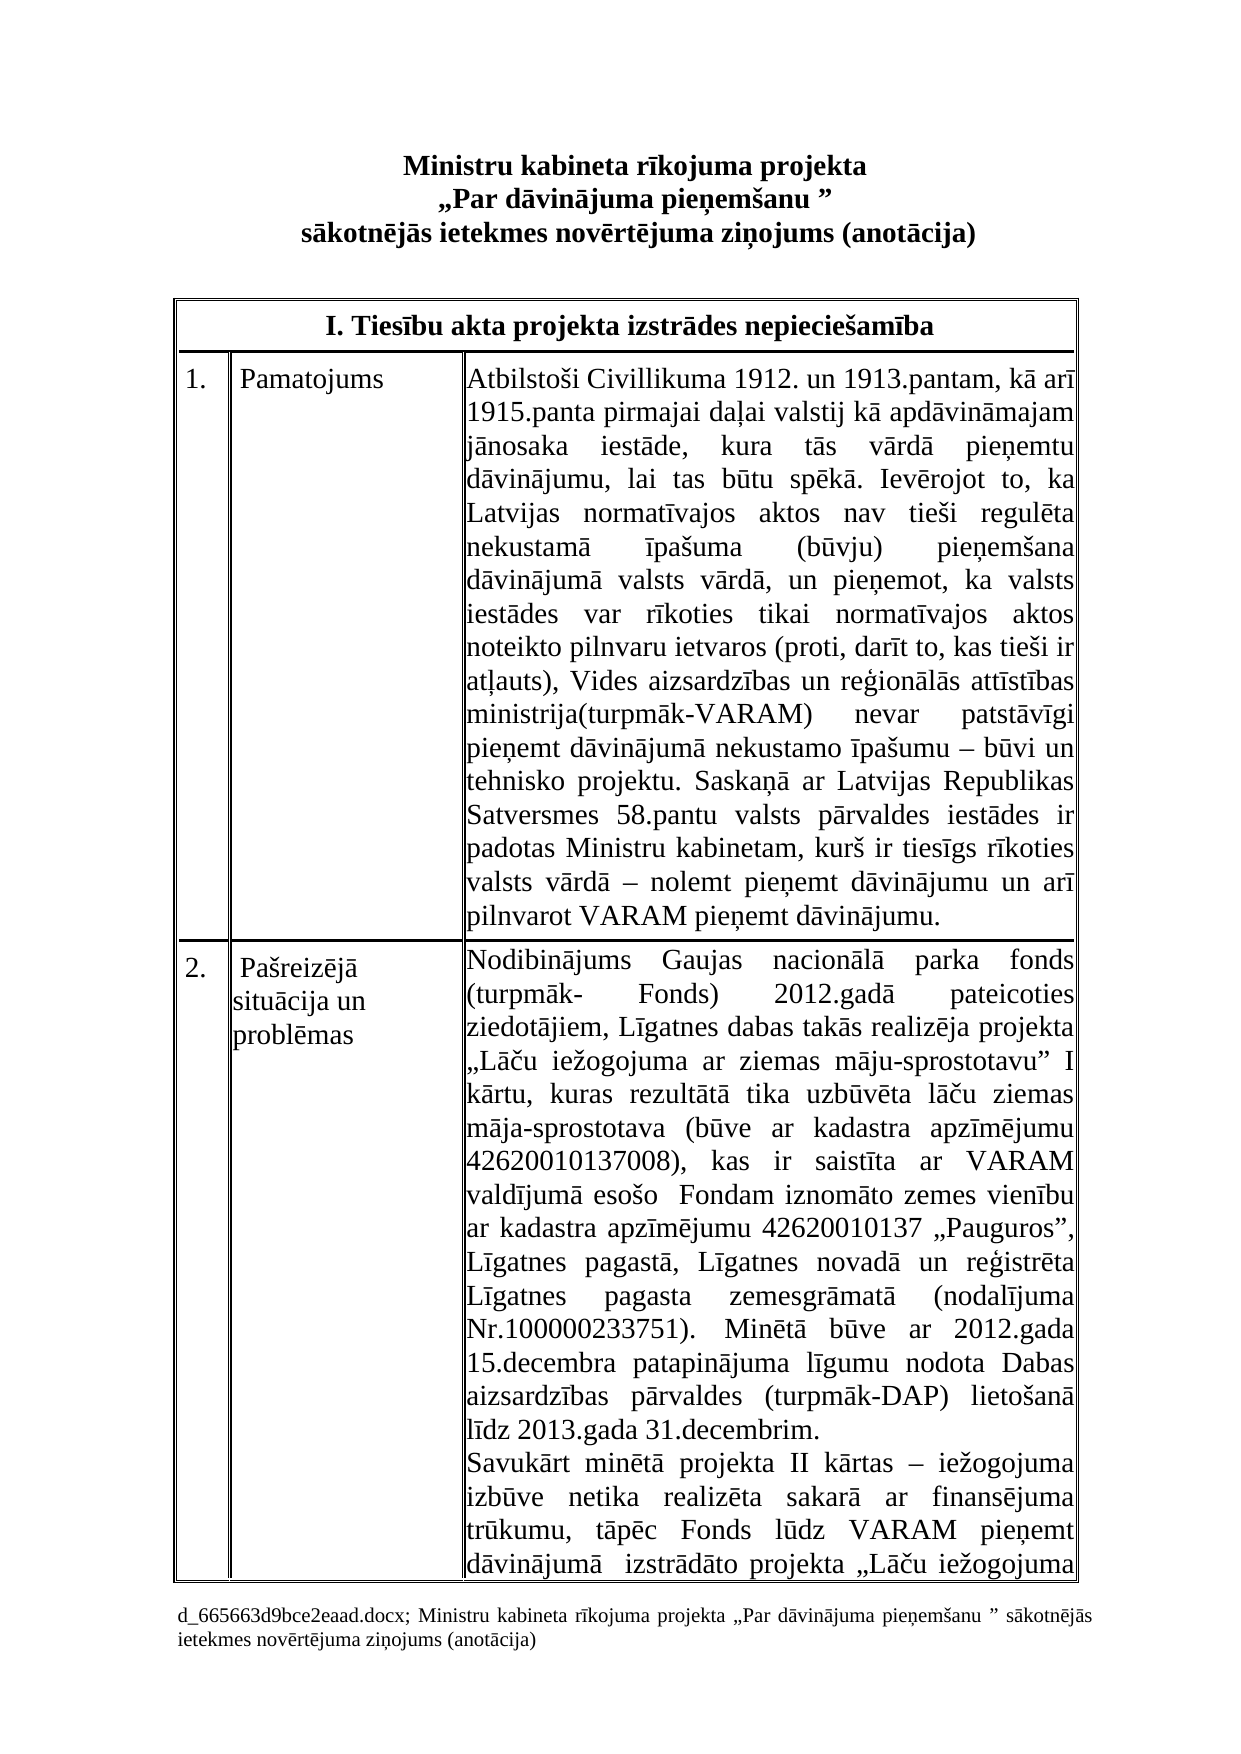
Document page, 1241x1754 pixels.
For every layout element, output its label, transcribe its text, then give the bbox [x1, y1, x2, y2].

table_cell Pamatojums [232, 353, 462, 939]
text Ministru kabineta rīkojuma projekta [177, 148, 1093, 181]
table_cell Atbilstoši Civillikuma 1912. un 1913.pantam, kā arī 1915.panta pirmajai daļai valstij kā apdāvināmajam jānosaka iestāde, kura tās vārdā pieņemtu dāvinājumu, lai tas būtu spēkā. Ievērojot to, ka Latvijas normatīvajos aktos nav tieši regulēta nekustamā īpašuma (būvju) pieņemšana dāvinājumā valsts vārdā, un pieņemot, ka valsts iestādes var rīkoties tikai normatīvajos aktos noteikto pilnvaru ietvaros (proti, darīt to, kas tieši ir atļauts), Vides aizsardzības un reģionālās attīstības ministrija(turpmāk-VARAM) nevar patstāvīgi pieņemt dāvinājumā nekustamo īpašumu – būvi un tehnisko projektu. Saskaņā ar Latvijas Republikas Satversmes 58.pantu valsts pārvaldes iestādes ir padotas Ministru kabinetam, kurš ir tiesīgs rīkoties valsts vārdā – nolemt pieņemt dāvinājumu un arī pilnvarot VARAM pieņemt dāvinājumu. [466, 350, 1076, 939]
table_cell 1. [177, 350, 228, 939]
table_cell 2. [177, 939, 230, 1579]
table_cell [464, 939, 1076, 1579]
text „Par dāvinājuma pieņemšanu ” [177, 181, 1093, 215]
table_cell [230, 939, 464, 1579]
text sākotnējās ietekmes novērtējuma ziņojums (anotācija) [177, 215, 1093, 248]
table_header I. Tiesību akta projekta izstrādes nepieciešamība [177, 301, 1076, 350]
